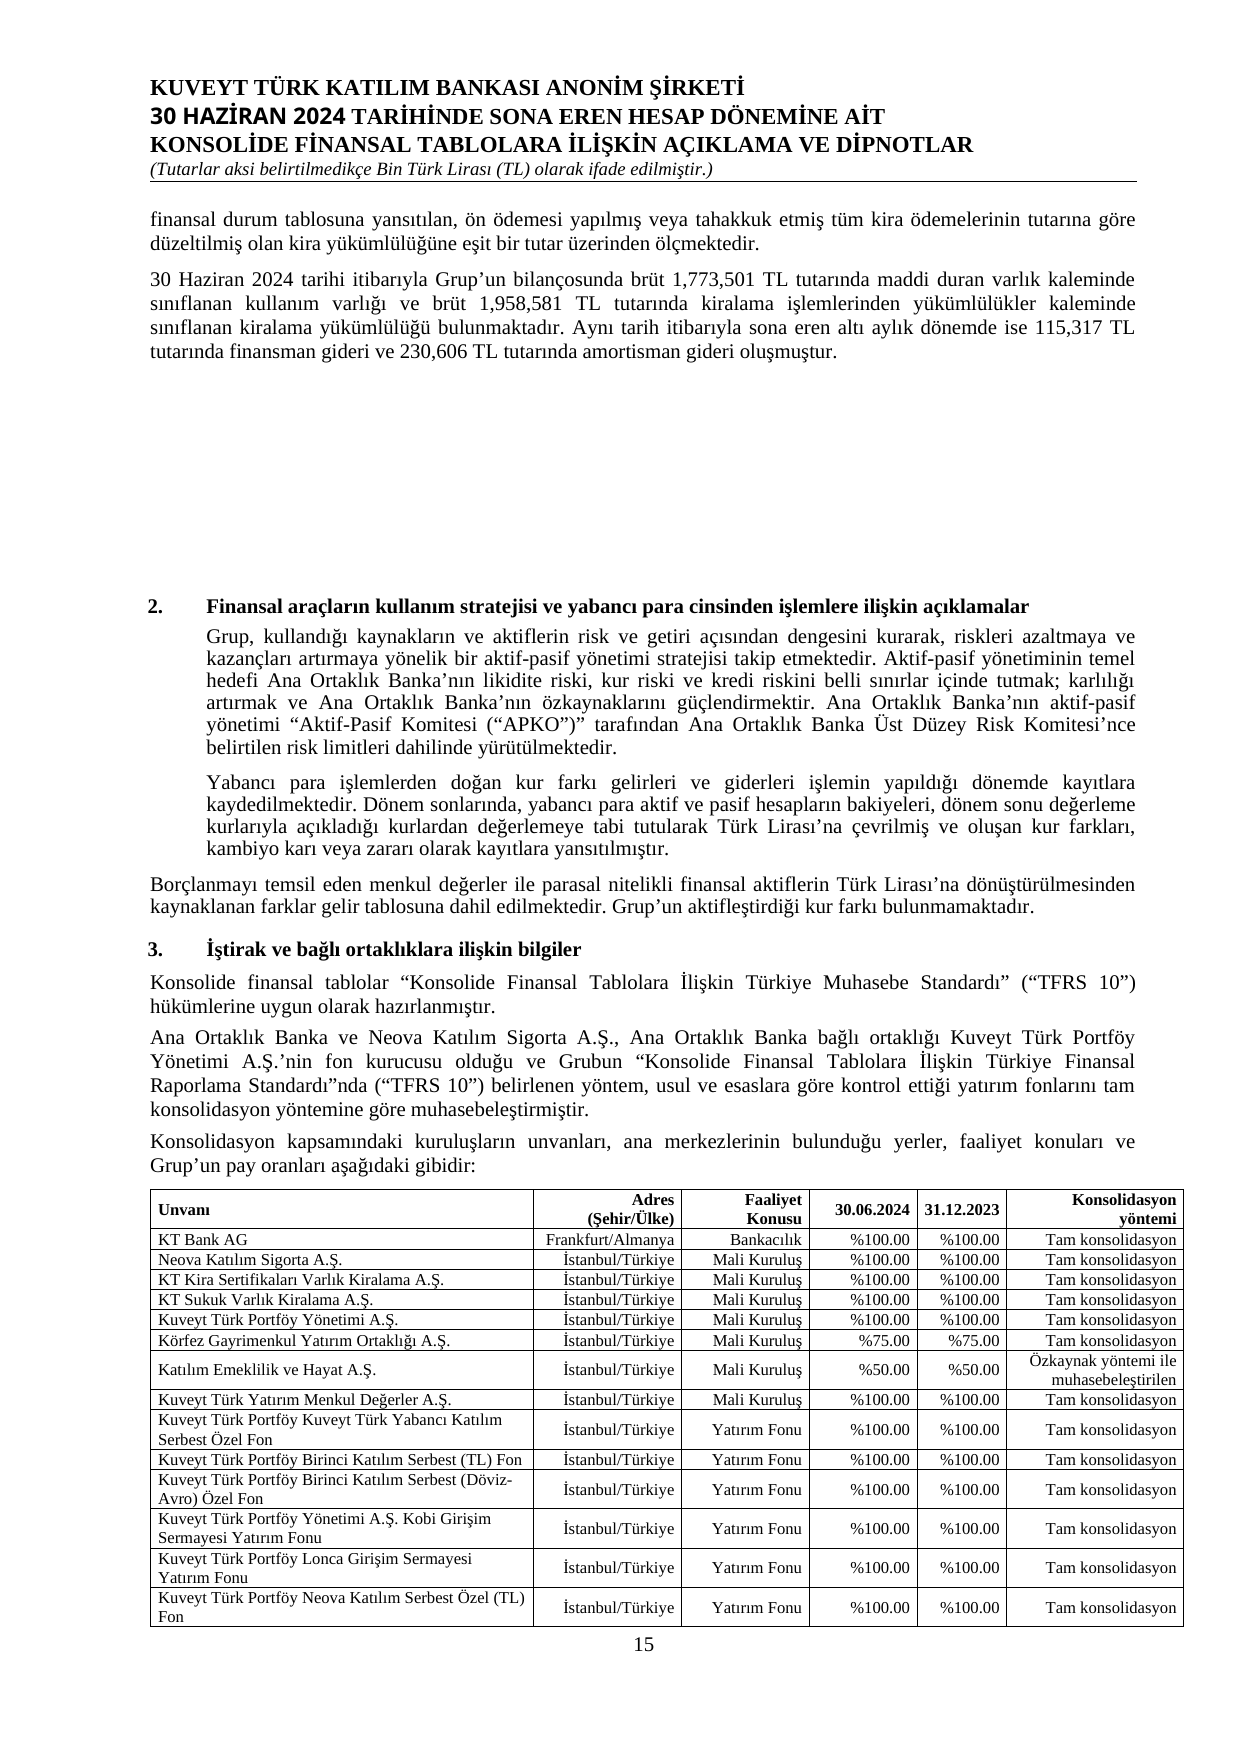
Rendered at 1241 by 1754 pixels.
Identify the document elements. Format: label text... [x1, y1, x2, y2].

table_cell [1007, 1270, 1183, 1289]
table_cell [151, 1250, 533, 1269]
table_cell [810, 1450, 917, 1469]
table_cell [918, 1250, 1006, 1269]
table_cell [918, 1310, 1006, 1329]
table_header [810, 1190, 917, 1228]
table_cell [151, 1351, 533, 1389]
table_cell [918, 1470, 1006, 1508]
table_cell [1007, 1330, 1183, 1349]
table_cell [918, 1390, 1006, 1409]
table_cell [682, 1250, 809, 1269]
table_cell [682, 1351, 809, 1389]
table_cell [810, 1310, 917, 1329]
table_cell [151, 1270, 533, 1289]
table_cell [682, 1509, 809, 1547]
text Yabancı para işlemlerden doğan kur farkı gelirleri ve giderleri işlemin yapıldığı dönemde kayıtlara kaydedilmektedir. Dönem sonlarında, yabancı para aktif ve pasif hesapların bakiyeleri, dönem sonu değerleme kurlarıyla açıkladığı kurlardan değerlemeye tabi tutularak Türk Lirası’na çevrilmiş ve oluşan kur farkları, kambiyo karı veya zararı olarak kayıtlara yansıtılmıştır. [206, 772, 1137, 860]
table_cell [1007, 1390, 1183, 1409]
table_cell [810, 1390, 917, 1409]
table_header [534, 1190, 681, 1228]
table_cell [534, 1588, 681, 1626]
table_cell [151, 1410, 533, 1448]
text 3. İştirak ve bağlı ortaklıklara ilişkin bilgiler [147, 937, 1137, 961]
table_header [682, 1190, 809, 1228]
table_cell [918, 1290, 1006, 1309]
text Grup, kullandığı kaynakların ve aktiflerin risk ve getiri açısından dengesini kurarak, riskleri azaltmaya ve kazançları artırmaya yönelik bir aktif-pasif yönetimi stratejisi takip etmektedir. Aktif-pasif yönetiminin temel hedefi Ana Ortaklık Banka’nın likidite riski, kur riski ve kredi riskini belli sınırlar içinde tutmak; karlılığı artırmak ve Ana Ortaklık Banka’nın özkaynaklarını güçlendirmektir. Ana Ortaklık Banka’nın aktif-pasif yönetimi “Aktif-Pasif Komitesi (“APKO”)” tarafından Ana Ortaklık Banka Üst Düzey Risk Komitesi’nce belirtilen risk limitleri dahilinde yürütülmektedir. [206, 626, 1137, 759]
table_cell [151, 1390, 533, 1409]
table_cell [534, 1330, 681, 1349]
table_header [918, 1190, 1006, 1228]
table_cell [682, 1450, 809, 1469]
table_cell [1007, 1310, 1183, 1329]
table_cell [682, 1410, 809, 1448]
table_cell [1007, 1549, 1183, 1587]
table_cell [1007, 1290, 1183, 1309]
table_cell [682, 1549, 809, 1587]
text Konsolide finansal tablolar “Konsolide Finansal Tablolara İlişkin Türkiye Muhasebe Standardı” (“TFRS 10”) hükümlerine uygun olarak hazırlanmıştır. [150, 970, 1137, 1018]
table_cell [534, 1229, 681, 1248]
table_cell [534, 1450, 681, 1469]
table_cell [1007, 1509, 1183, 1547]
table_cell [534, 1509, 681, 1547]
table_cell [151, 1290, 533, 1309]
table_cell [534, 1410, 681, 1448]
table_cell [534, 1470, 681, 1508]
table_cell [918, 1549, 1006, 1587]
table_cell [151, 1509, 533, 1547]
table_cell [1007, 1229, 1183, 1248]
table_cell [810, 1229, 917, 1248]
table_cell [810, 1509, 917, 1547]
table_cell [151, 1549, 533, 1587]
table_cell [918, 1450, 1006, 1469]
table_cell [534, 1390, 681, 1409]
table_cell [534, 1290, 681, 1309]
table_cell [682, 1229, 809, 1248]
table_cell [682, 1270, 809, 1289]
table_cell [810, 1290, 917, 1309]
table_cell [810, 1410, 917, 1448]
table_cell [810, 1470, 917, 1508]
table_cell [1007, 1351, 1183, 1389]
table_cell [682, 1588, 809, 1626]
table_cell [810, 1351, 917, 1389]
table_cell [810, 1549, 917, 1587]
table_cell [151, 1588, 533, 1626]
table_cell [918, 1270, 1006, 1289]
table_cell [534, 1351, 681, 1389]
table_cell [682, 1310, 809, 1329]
text Borçlanmayı temsil eden menkul değerler ile parasal nitelikli finansal aktiflerin Türk Lirası’na dönüştürülmesinden kaynaklanan farklar gelir tablosuna dahil edilmektedir. Grup’un aktifleştirdiği kur farkı bulunmamaktadır. [150, 873, 1137, 918]
text 30 Haziran 2024 tarihi itibarıyla Grup’un bilançosunda brüt 1,773,501 TL tutarında maddi duran varlık kaleminde sınıflanan kullanım varlığı ve brüt 1,958,581 TL tutarında kiralama işlemlerinden yükümlülükler kaleminde sınıflanan kiralama yükümlülüğü bulunmaktadır. Aynı tarih itibarıyla sona eren altı aylık dönemde ise 115,317 TL tutarında finansman gideri ve 230,606 TL tutarında amortisman gideri oluşmuştur. [150, 267, 1137, 363]
text 2. Finansal araçların kullanım stratejisi ve yabancı para cinsinden işlemlere ilişkin açıklamalar [147, 596, 1137, 618]
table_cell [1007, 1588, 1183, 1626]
text Ana Ortaklık Banka ve Neova Katılım Sigorta A.Ş., Ana Ortaklık Banka bağlı ortaklığı Kuveyt Türk Portföy Yönetimi A.Ş.’nin fon kurucusu olduğu ve Grubun “Konsolide Finansal Tablolara İlişkin Türkiye Finansal Raporlama Standardı”nda (“TFRS 10”) belirlenen yöntem, usul ve esaslara göre kontrol ettiği yatırım fonlarını tam konsolidasyon yöntemine göre muhasebeleştirmiştir. [150, 1025, 1137, 1121]
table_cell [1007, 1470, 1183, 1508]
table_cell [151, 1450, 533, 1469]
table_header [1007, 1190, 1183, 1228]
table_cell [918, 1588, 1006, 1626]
text Konsolidasyon kapsamındaki kuruluşların unvanları, ana merkezlerinin bulunduğu yerler, faaliyet konuları ve Grup’un pay oranları aşağıdaki gibidir: [150, 1129, 1137, 1177]
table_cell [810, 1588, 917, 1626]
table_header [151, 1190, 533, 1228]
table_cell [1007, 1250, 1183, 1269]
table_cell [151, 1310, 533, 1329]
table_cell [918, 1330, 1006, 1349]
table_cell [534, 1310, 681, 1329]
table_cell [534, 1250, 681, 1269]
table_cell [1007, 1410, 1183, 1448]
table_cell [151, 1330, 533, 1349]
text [150, 207, 1137, 255]
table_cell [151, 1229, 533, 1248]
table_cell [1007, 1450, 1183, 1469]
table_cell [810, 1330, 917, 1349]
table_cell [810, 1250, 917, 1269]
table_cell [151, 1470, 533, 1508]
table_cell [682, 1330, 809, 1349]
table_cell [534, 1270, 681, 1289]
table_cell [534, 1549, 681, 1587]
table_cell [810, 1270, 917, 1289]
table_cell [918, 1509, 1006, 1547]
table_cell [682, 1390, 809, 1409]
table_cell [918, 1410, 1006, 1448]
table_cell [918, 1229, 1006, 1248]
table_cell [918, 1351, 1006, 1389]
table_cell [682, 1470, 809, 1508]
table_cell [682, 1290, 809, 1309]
